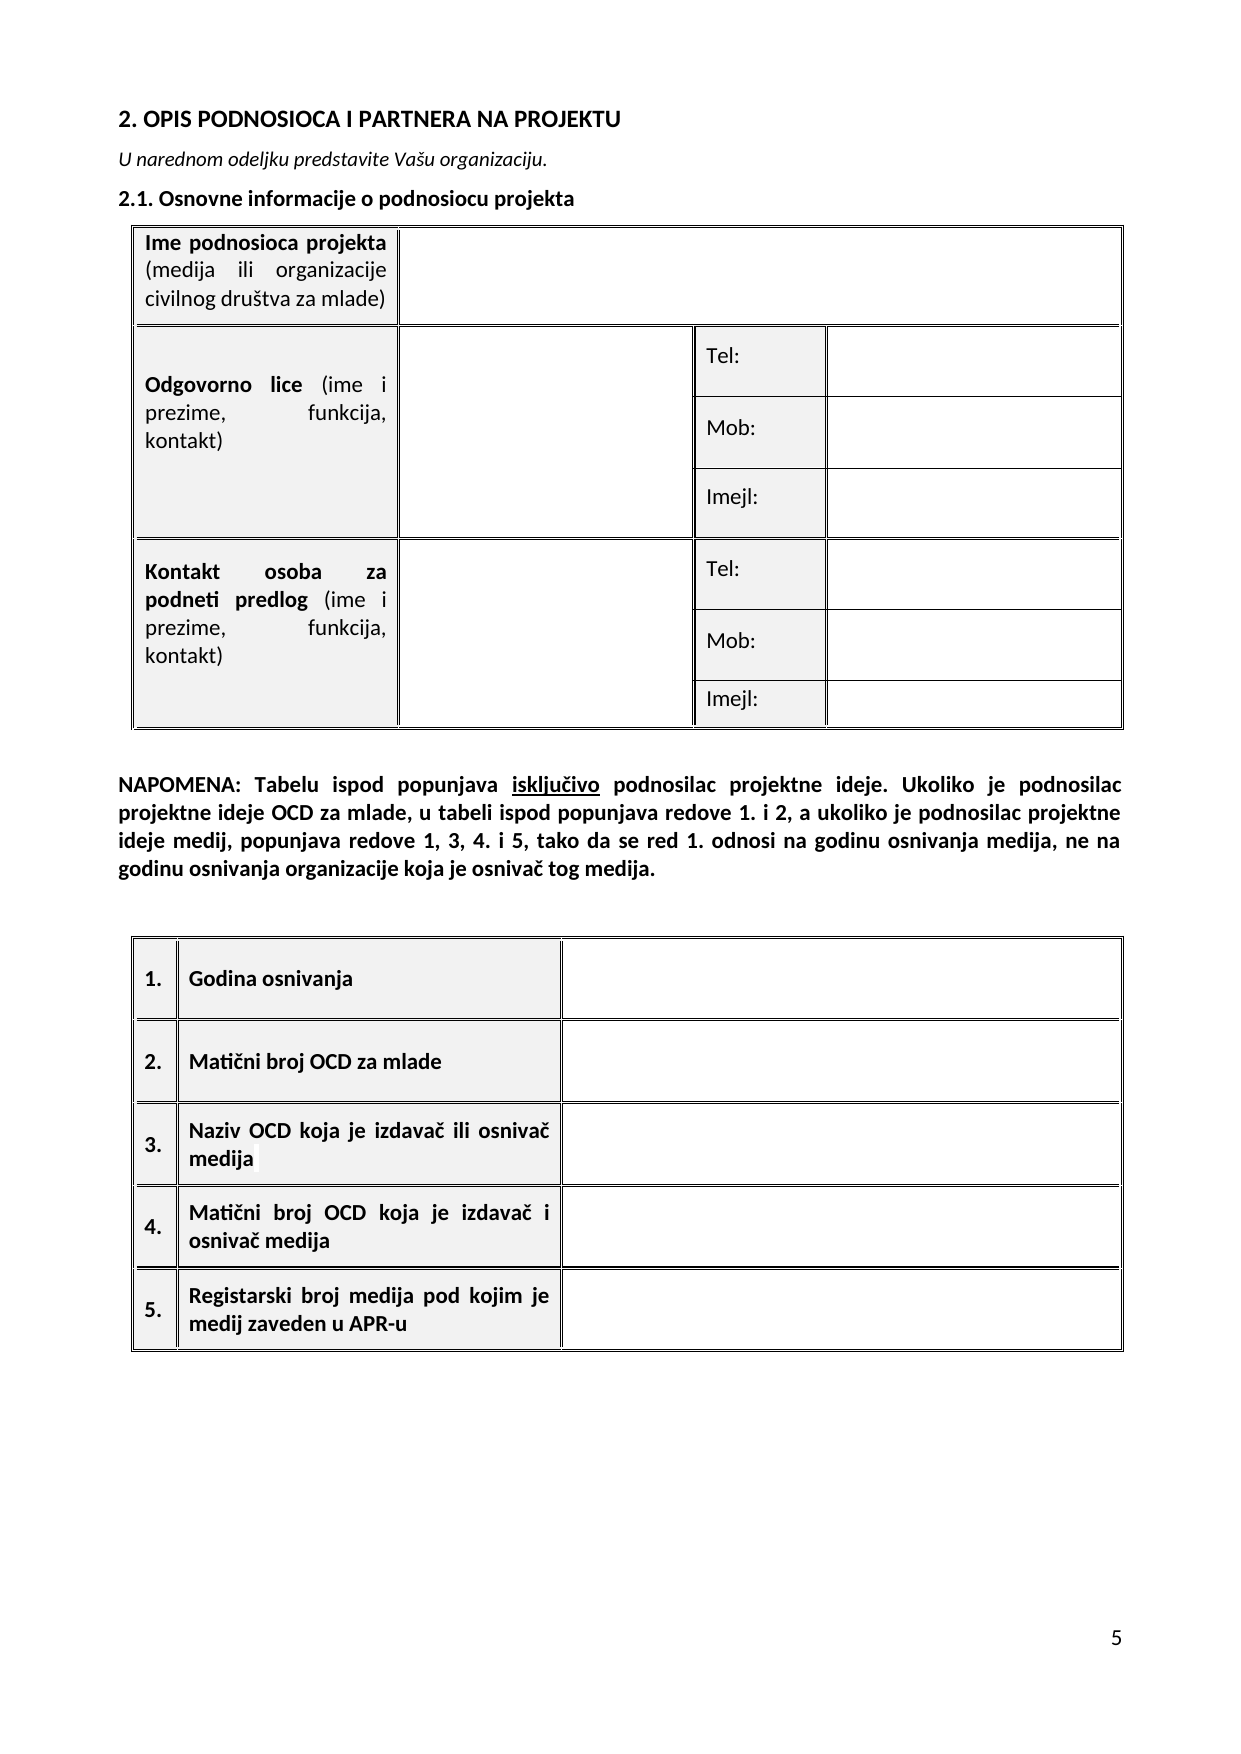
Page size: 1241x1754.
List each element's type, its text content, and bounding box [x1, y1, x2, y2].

table_cell [561, 1101, 1122, 1184]
table_cell Kontakt osoba za podneti predlog (ime i prezime, funkcija, kontakt) [133, 537, 399, 727]
table_cell Matični broj OCD za mlade [179, 1021, 560, 1101]
table_cell [827, 537, 1122, 609]
text NAPOMENA: Tabelu ispod popunjava isključivo podnosilac projektne ideje. Ukoliko je podnosilac projektne ideje OCD za mlade, u tabeli ispod popunjava redove 1. i 2, a ukoliko je podnosilac projektne ideje medij, popunjava redove 1, 3, 4. i 5, tako da se red 1. odnosi na godinu osnivanja medija, ne na godinu osnivanja organizacije koja je osnivač tog medija. [118, 770, 1122, 882]
table_cell [828, 610, 1121, 680]
table_header [561, 939, 1121, 1018]
table_cell Registarski broj medija pod kojim je medij zaveden u APR-u [177, 1270, 561, 1349]
text U narednom odeljku predstavite Vašu organizaciju. [118, 146, 1122, 171]
table_cell Imejl: [696, 469, 825, 537]
table_header Godina osnivanja [177, 939, 561, 1018]
table_cell [399, 540, 694, 727]
table_cell 5. [134, 1266, 177, 1349]
table_cell [828, 397, 1121, 467]
table_cell 4. [134, 1184, 176, 1266]
table_header 1. [134, 939, 177, 1018]
table_cell [561, 1018, 1122, 1101]
table_cell Naziv OCD koja je izdavač ili osnivač medija [179, 1104, 560, 1184]
table_cell Imejl: [694, 681, 827, 727]
table_header Ime podnosioca projekta (medija ili organizacije civilnog društva za mlade) [134, 226, 399, 324]
table_cell 3. [133, 1101, 177, 1184]
table_cell [828, 469, 1121, 537]
text 2. OPIS PODNOSIOCA I PARTNERA NA PROJEKTU [118, 103, 1122, 133]
table_cell Odgovorno lice (ime i prezime, funkcija, kontakt) [133, 324, 399, 537]
table_cell [827, 324, 1122, 396]
table_cell Tel: [696, 540, 825, 609]
table_cell Tel: [696, 327, 825, 396]
table_cell [561, 1266, 1121, 1349]
text 2.1. Osnovne informacije o podnosiocu projekta [118, 184, 1122, 212]
table_cell [400, 327, 692, 537]
table_cell 2. [133, 1018, 177, 1101]
table_header [399, 228, 1121, 324]
table_cell Matični broj OCD koja je izdavač i osnivač medija [179, 1187, 560, 1266]
table_cell Mob: [696, 397, 825, 467]
table_cell [827, 681, 1121, 727]
table_cell Mob: [696, 610, 825, 680]
table_cell [563, 1184, 1121, 1266]
